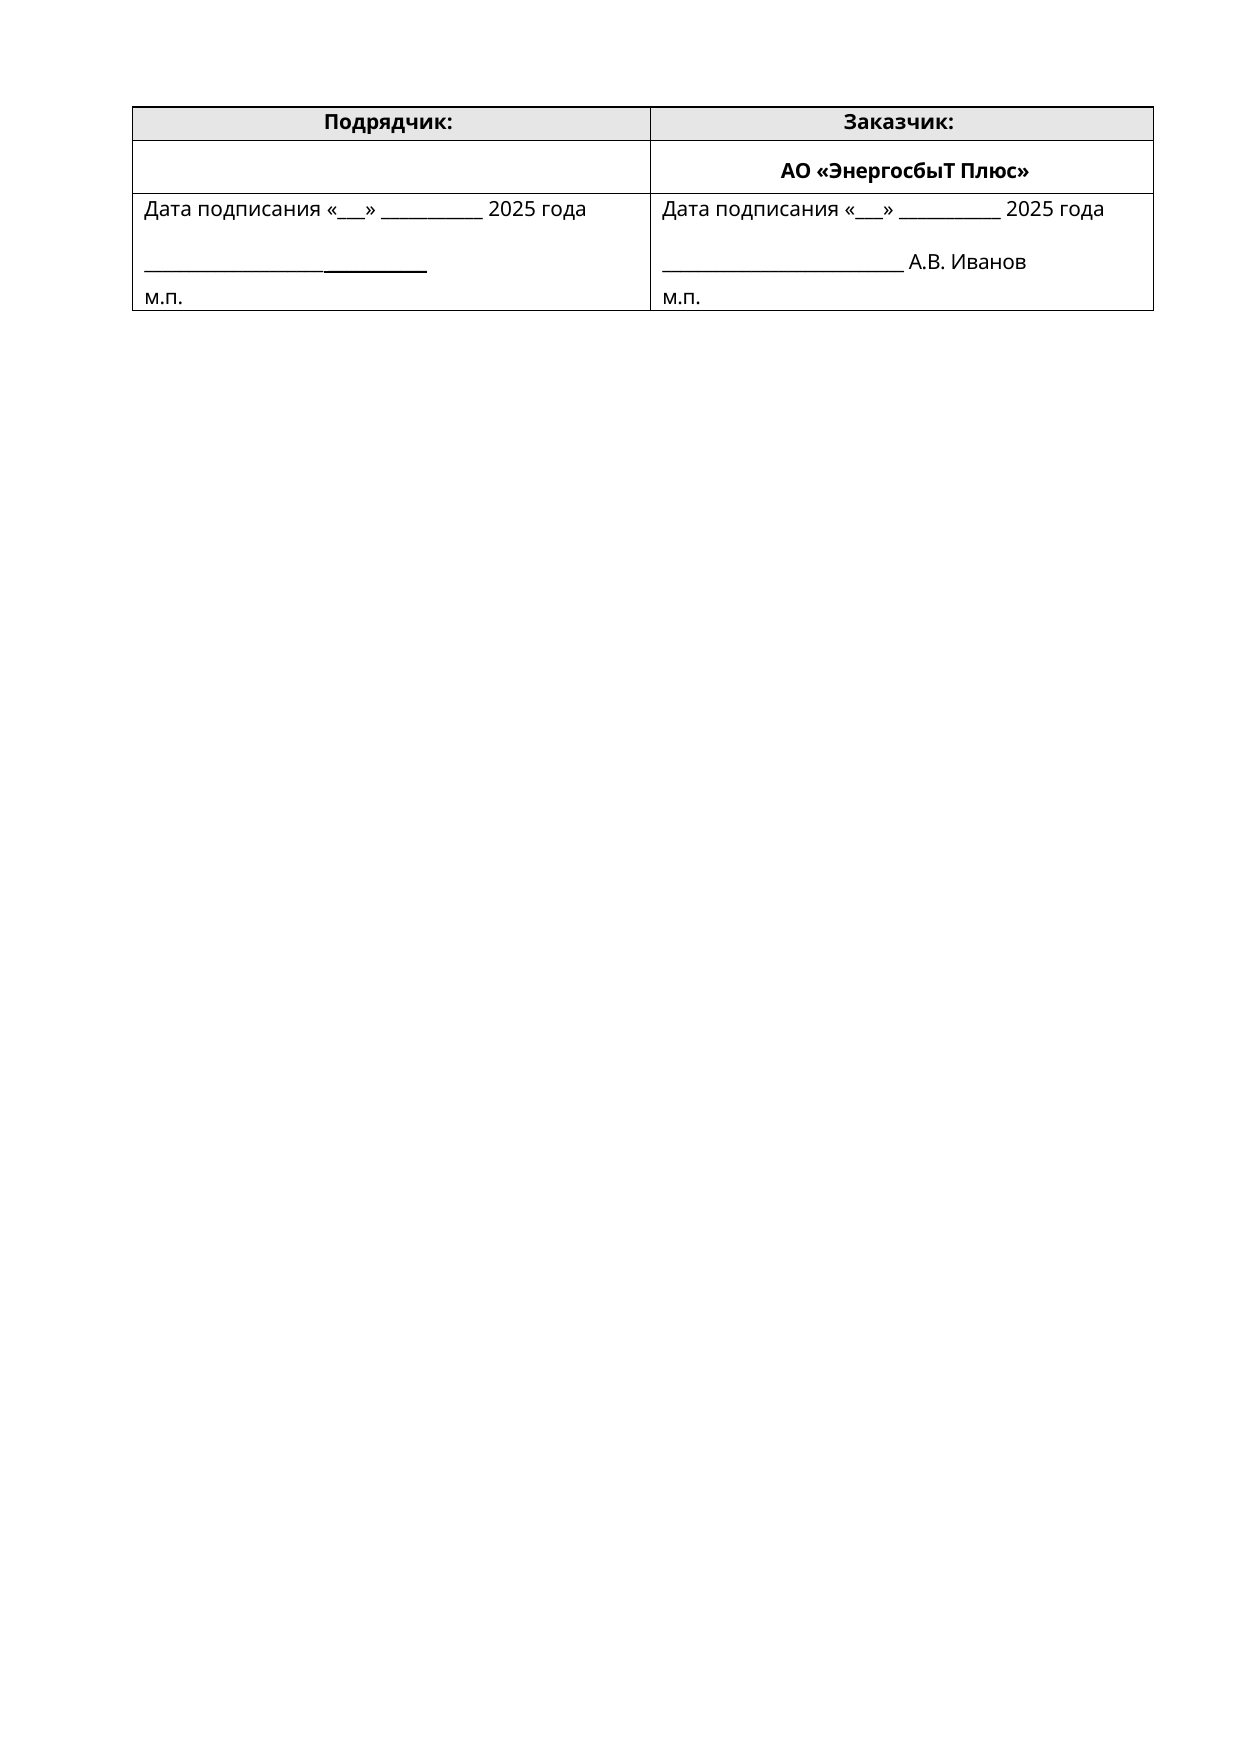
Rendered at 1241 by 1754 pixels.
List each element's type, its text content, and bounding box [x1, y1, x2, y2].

table_cell [133, 141, 650, 193]
table_cell Дата подписания «___» ___________ 2025 года ____________________ ___________ м.п. [133, 194, 650, 310]
table_cell АО «ЭнергосбыТ Плюс» [651, 141, 1153, 193]
table_header Заказчик: [651, 108, 1153, 140]
table_header Подрядчик: [133, 108, 650, 140]
table_cell Дата подписания «___» ___________ 2025 года ___________________________ А.В. Иванов м.п. [651, 194, 1153, 310]
